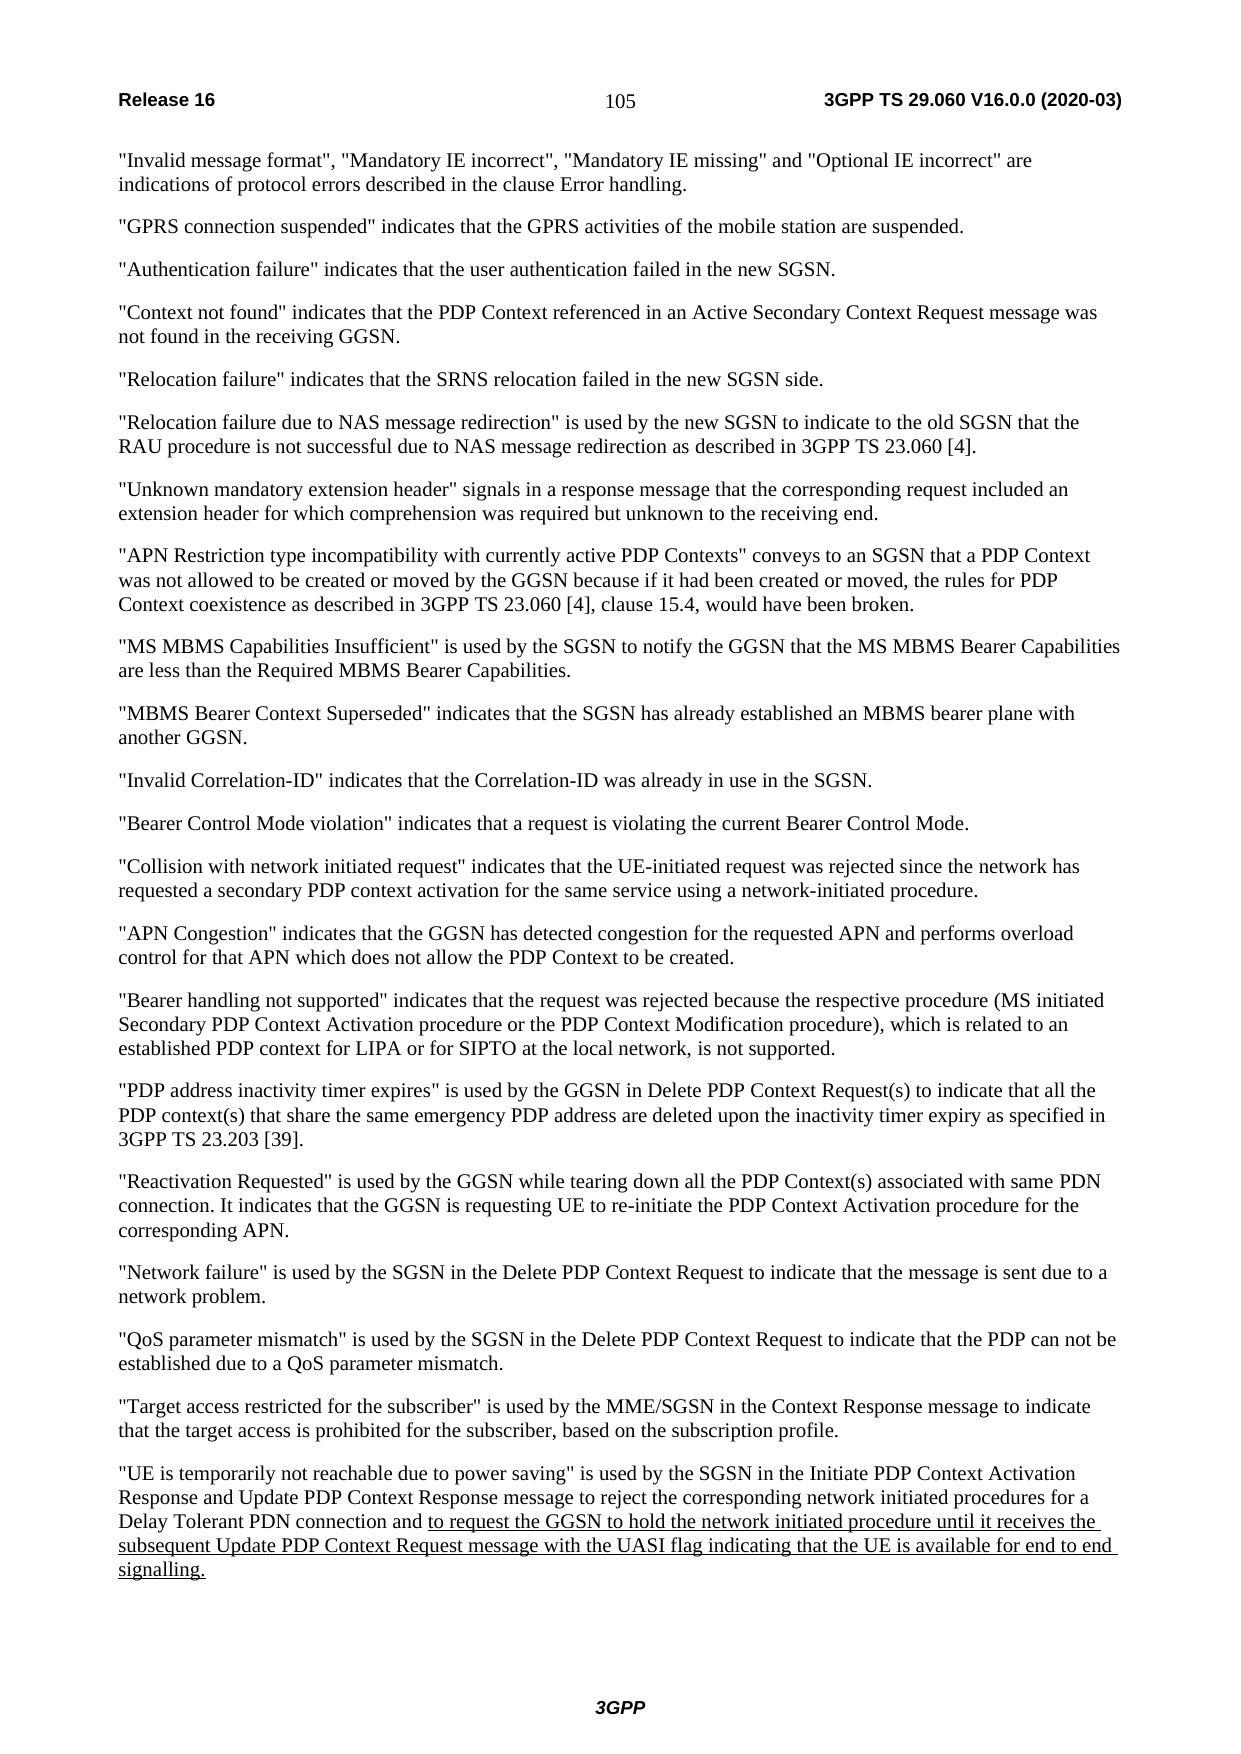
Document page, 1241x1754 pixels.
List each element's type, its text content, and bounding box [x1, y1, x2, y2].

text "Context not found" indicates that the PDP Context referenced in an Active Secondary Context Request message was not found in the receiving GGSN. [118, 300, 1122, 348]
text "APN Congestion" indicates that the GGSN has detected congestion for the requested APN and performs overload control for that APN which does not allow the PDP Context to be created. [118, 921, 1122, 969]
text "Bearer Control Mode violation" icates that a request is violating the current Bearer Control Mode. [118, 811, 1122, 835]
text "Invalid Correlation-ID" indicates that the Correlation-ID was already in use in the SGSN. [118, 768, 1122, 792]
text "Bearer handling not supported" indicates that the request was rejected because the respective procedure (MS initiated Secondary PDP Context Activation procedure or the PDP Context Modification procedure), which is related to an established PDP context for LIPA or for SIPTO at the local network, is not supported. [118, 987, 1122, 1060]
text "Invalid message format", "Mandatory IE incorrect", "Mandatory IE missing" and "Optional IE incorrect" are indications of protocol errors described in the clause Error handling. [118, 147, 1122, 196]
text "MBMS Bearer Context Superseded" indicates that the SGSN has already established an MBMS bearer plane with another GGSN. [118, 701, 1122, 749]
text "Relocation failure" indicates that the SRNS relocation failed in the new SGSN side. [118, 367, 1122, 391]
text "UE is temporarily not reachable due to power saving" is used by the SGSN in the Initiate PDP Context Activation Response and Update PDP Context Response message to reject the corresponding network initiated procedures for a Delay Tolerant PDN connection and to request the GGSN to hold the network initiated procedure until it receives the subsequent Update PDP Context Request message with the UASI flag indicating that the UE is available for end to end signalling. [118, 1461, 1122, 1581]
text "Collision with network initiated request" indicates that the UE-initiated request was rejected since the network has requested a secondary PDP context activation for the same service using a network-initiated procedure. [118, 854, 1122, 902]
text "APN Restriction type incompatibility with currently active PDP Contexts" conveys to an SGSN that a PDP Context was not allowed to be created or moved by the GGSN because if it had been created or moved, the rules for PDP Context coexistence as described in 3GPP TS 23.060 [4], clause 15.4, would have been broken. [118, 543, 1122, 616]
text "PDP address inactivity timer expires" is used by the GGSN in Delete PDP Context Request(s) to indicate that all the PDP context(s) that share the same emergency PDP address are deleted upon the inactivity timer expiry as specified in 3GPP TS 23.203 [39]. [118, 1078, 1122, 1151]
text "Reactivation Requested" is used by the GGSN while tearing down all the PDP Context(s) associated with same PDN connection. It indicates that the GGSN is requesting UE to re-initiate the PDP Context Activation procedure for the corresponding APN. [118, 1169, 1122, 1242]
text "Target access restricted for the subscriber" is used by the MME/SGSN in the Context Response message to indicate that the target access is prohibited for the subscriber, based on the subscription profile. [118, 1394, 1122, 1442]
text "Network failure" is used by the SGSN in the Delete PDP Context Request to indicate that the message is sent due to a network problem. [118, 1260, 1122, 1308]
text "Unknown mandatory extension header" signals in a response message that the corresponding request included an extension header for which comprehension was required but unknown to the receiving end. [118, 477, 1122, 525]
text "Relocation failure due to NAS message redirection" is used by the new SGSN to indicate to the old SGSN that the RAU procedure is not successful due to NAS message redirection as described in 3GPP TS 23.060 [4]. [118, 410, 1122, 458]
text "QoS parameter mismatch" is used by the SGSN in the Delete PDP Context Request to indicate that the PDP can not be established due to a QoS parameter mismatch. [118, 1327, 1122, 1375]
text "MS MBMS Capabilities Insufficient" is used by the SGSN to notify the GGSN that the MS MBMS Bearer Capabilities are less than the Required MBMS Bearer Capabilities. [118, 634, 1122, 682]
text "GPRS connection suspended" indicates that the GPRS activities of the mobile station are suspended. [118, 214, 1122, 238]
text "Authentication failure" indicates that the user authentication failed in the new SGSN. [118, 257, 1122, 281]
